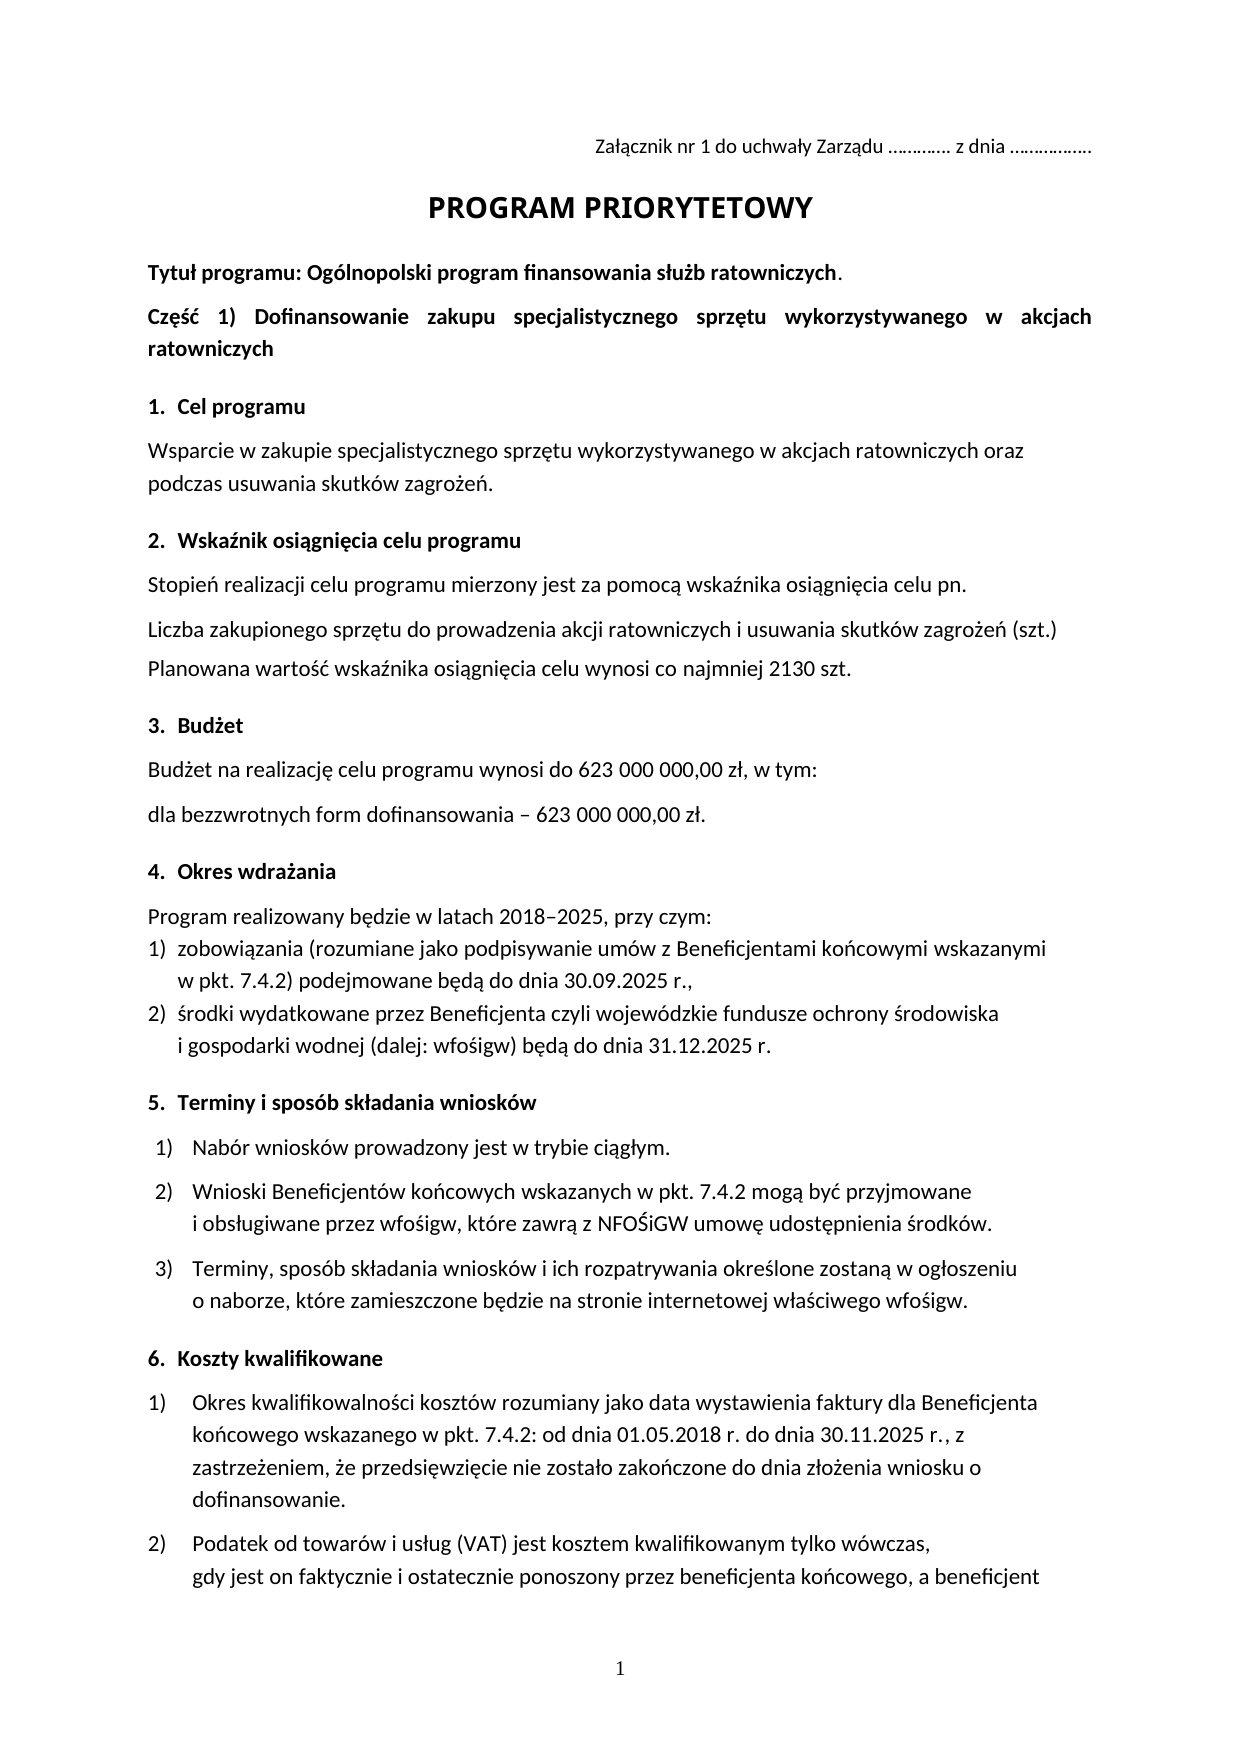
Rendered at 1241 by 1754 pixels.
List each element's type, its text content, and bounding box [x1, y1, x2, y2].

text Program realizowany będzie w latach 2018–2025, przy czym: [148, 902, 1093, 930]
list Budżet [148, 711, 1093, 739]
text Planowana wartość wskaźnika osiągnięcia celu wynosi co najmniej 2130 szt. [148, 654, 1093, 682]
list Koszty kwalifikowane [148, 1344, 1093, 1372]
text Część 1) Dofinansowanie zakupu specjalistycznego sprzętu wykorzystywanego w akcjach ratowniczych [148, 302, 1093, 363]
list Wnioski Beneficjentów końcowych wskazanych w pkt. 7.4.2 mogą być przyjmowane i obsługiwane przez wfośigw, które zawrą z NFOŚiGW umowę udostępnienia środków. [154, 1177, 1093, 1238]
list Nabór wniosków prowadzony jest w trybie ciągłym. [154, 1133, 1093, 1161]
list zobowiązania (rozumiane jako podpisywanie umów z Beneficjentami końcowymi wskazanymi w pkt. 7.4.2) podejmowane będą do dnia 30.09.2025 r., [148, 934, 1093, 994]
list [148, 1529, 1093, 1590]
subtitle PROGRAM PRIORYTETOWY [148, 187, 1093, 227]
list Terminy i sposób składania wniosków [148, 1088, 1093, 1116]
list Wskaźnik osiągnięcia celu programu [148, 526, 1093, 554]
list Cel programu [148, 392, 1093, 420]
list Terminy, sposób składania wniosków i ich rozpatrywania określone zostaną w ogłoszeniu o naborze, które zamieszczone będzie na stronie internetowej właściwego wfośigw. [154, 1254, 1093, 1314]
text Stopień realizacji celu programu mierzony jest za pomocą wskaźnika osiągnięcia celu pn. [148, 571, 1093, 598]
text dla bezzwrotnych form dofinansowania – 623 000 000,00 zł. [148, 800, 1093, 828]
list środki wydatkowane przez Beneficjenta czyli wojewódzkie fundusze ochrony środowiska i gospodarki wodnej (dalej: wfośigw) będą do dnia 31.12.2025 r. [148, 999, 1093, 1059]
list Okres kwalifikowalności kosztów rozumiany jako data wystawienia faktury dla Beneficjenta końcowego wskazanego w pkt. 7.4.2: od dnia 01.05.2018 r. do dnia 30.11.2025 r., z zastrzeżeniem, że przedsięwzięcie nie zostało zakończone do dnia złożenia wniosku o dofinansowanie. [148, 1388, 1093, 1513]
text Załącznik nr 1 do uchwały Zarządu …………. z dnia …………….. [148, 133, 1093, 158]
text Budżet na realizację celu programu wynosi do 623 000 000,00 zł, w tym: [148, 756, 1093, 783]
list Okres wdrażania [148, 857, 1093, 885]
text Liczba zakupionego sprzętu do prowadzenia akcji ratowniczych i usuwania skutków zagrożeń (szt.) [148, 615, 1093, 643]
text Tytuł programu: Ogólnopolski program finansowania służb ratowniczych. [148, 258, 1093, 286]
list Wsparcie w zakupie specjalistycznego sprzętu wykorzystywanego w akcjach ratowniczych oraz podczas usuwania skutków zagrożeń. [148, 436, 1093, 497]
